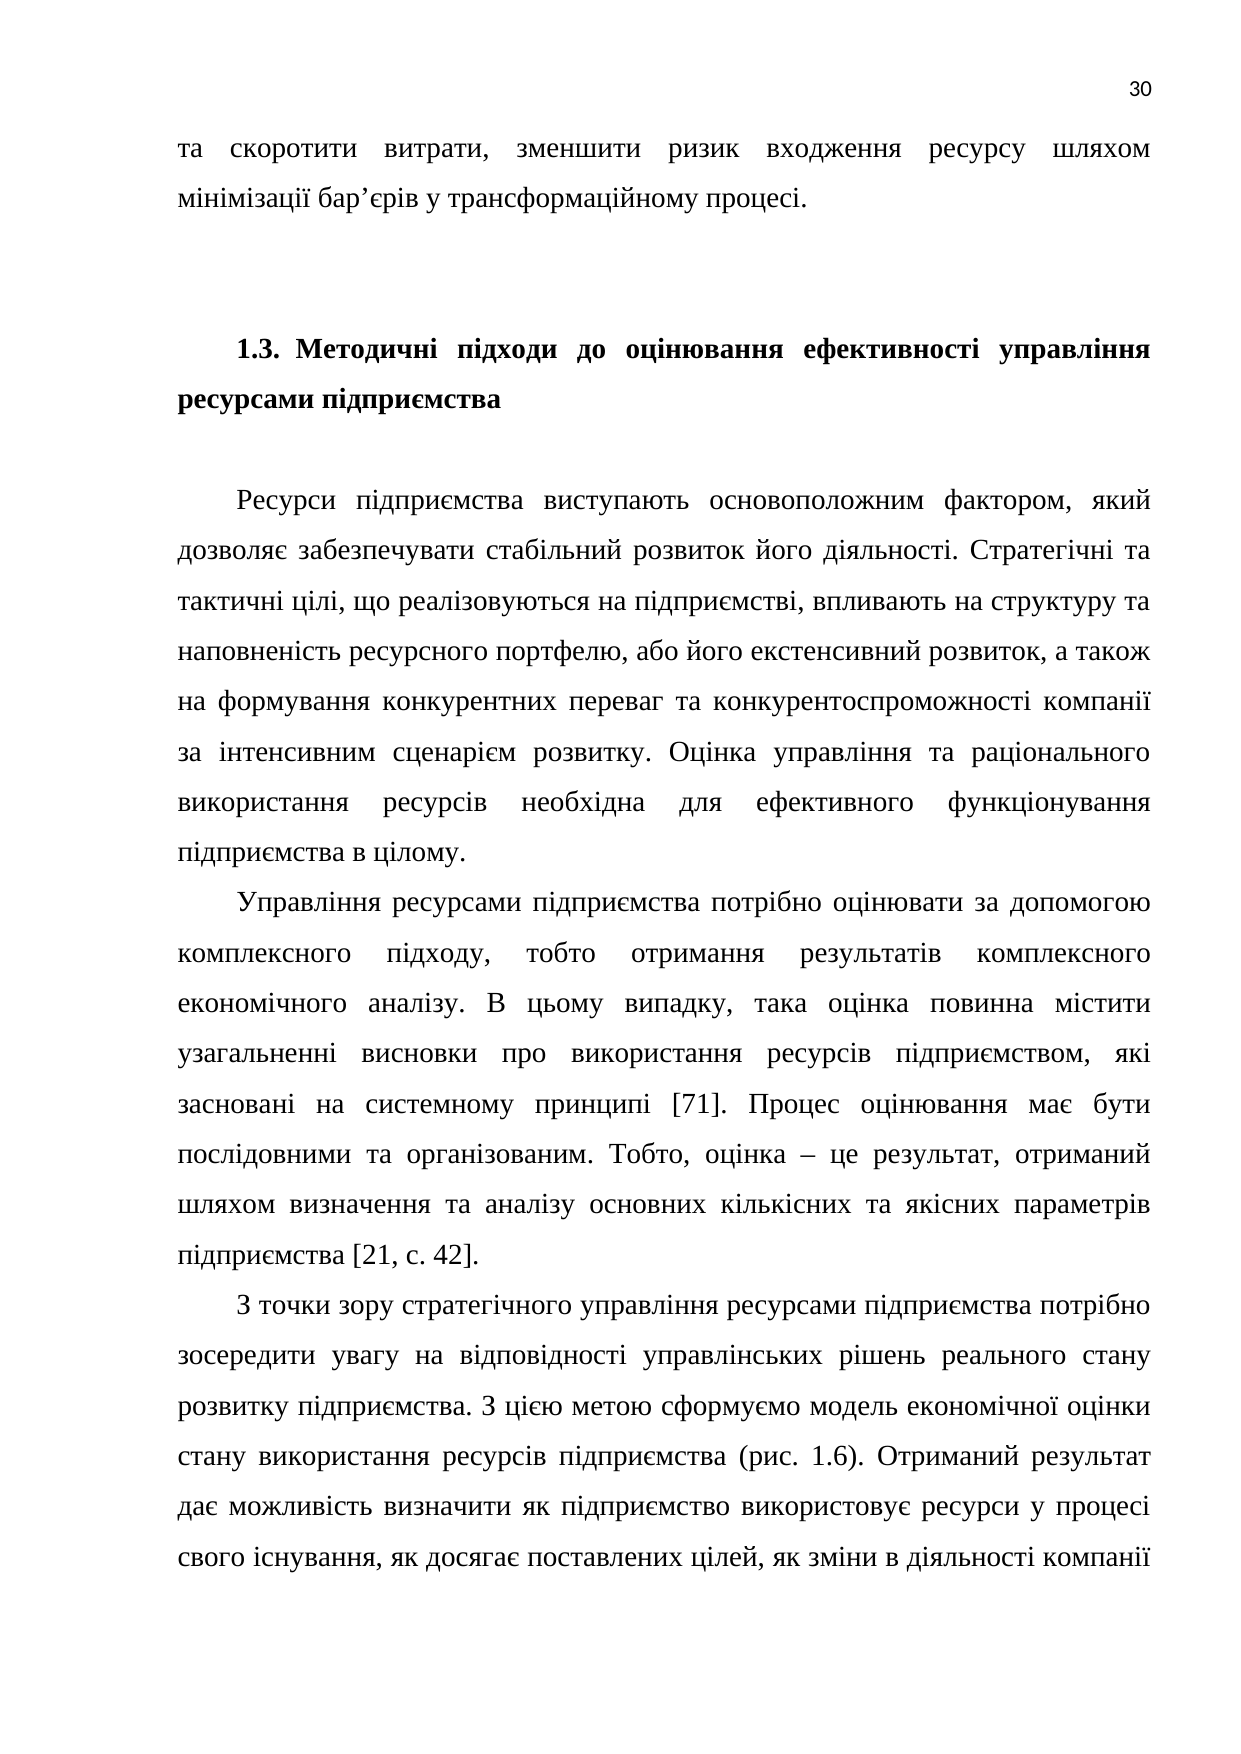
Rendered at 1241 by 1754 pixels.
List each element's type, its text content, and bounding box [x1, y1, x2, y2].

text Управління ресурсами підприємства потрібно оцінювати за допомогою комплексного підходу, тобто отримання результатів комплексного економічного аналізу. В цьому випадку, така оцінка повинна містити узагальненні висновки про використання ресурсів підприємством, які засновані на системному принципі [71]. Процес оцінювання має бути послідовними та організованим. Тобто, оцінка – це результат, отриманий шляхом визначення та аналізу основних кількісних та якісних параметрів підприємства [21, с. 42]. [177, 884, 1152, 1270]
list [177, 130, 1152, 214]
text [177, 1287, 1152, 1572]
text Ресурси підприємства виступають основоположним фактором, який дозволяє забезпечувати стабільний розвиток його діяльності. Стратегічні та тактичні цілі, що реалізовуються на підприємстві, впливають на структуру та наповненість ресурсного портфелю, або його екстенсивний розвиток, а також на формування конкурентних переваг та конкурентоспроможності компанії за інтенсивним сценарієм розвитку. Оцінка управління та раціонального використання ресурсів необхідна для ефективного функціонування підприємства в цілому. [177, 482, 1152, 868]
list Методичні підходи до оцінювання ефективності управління ресурсами підприємства [177, 331, 1152, 415]
